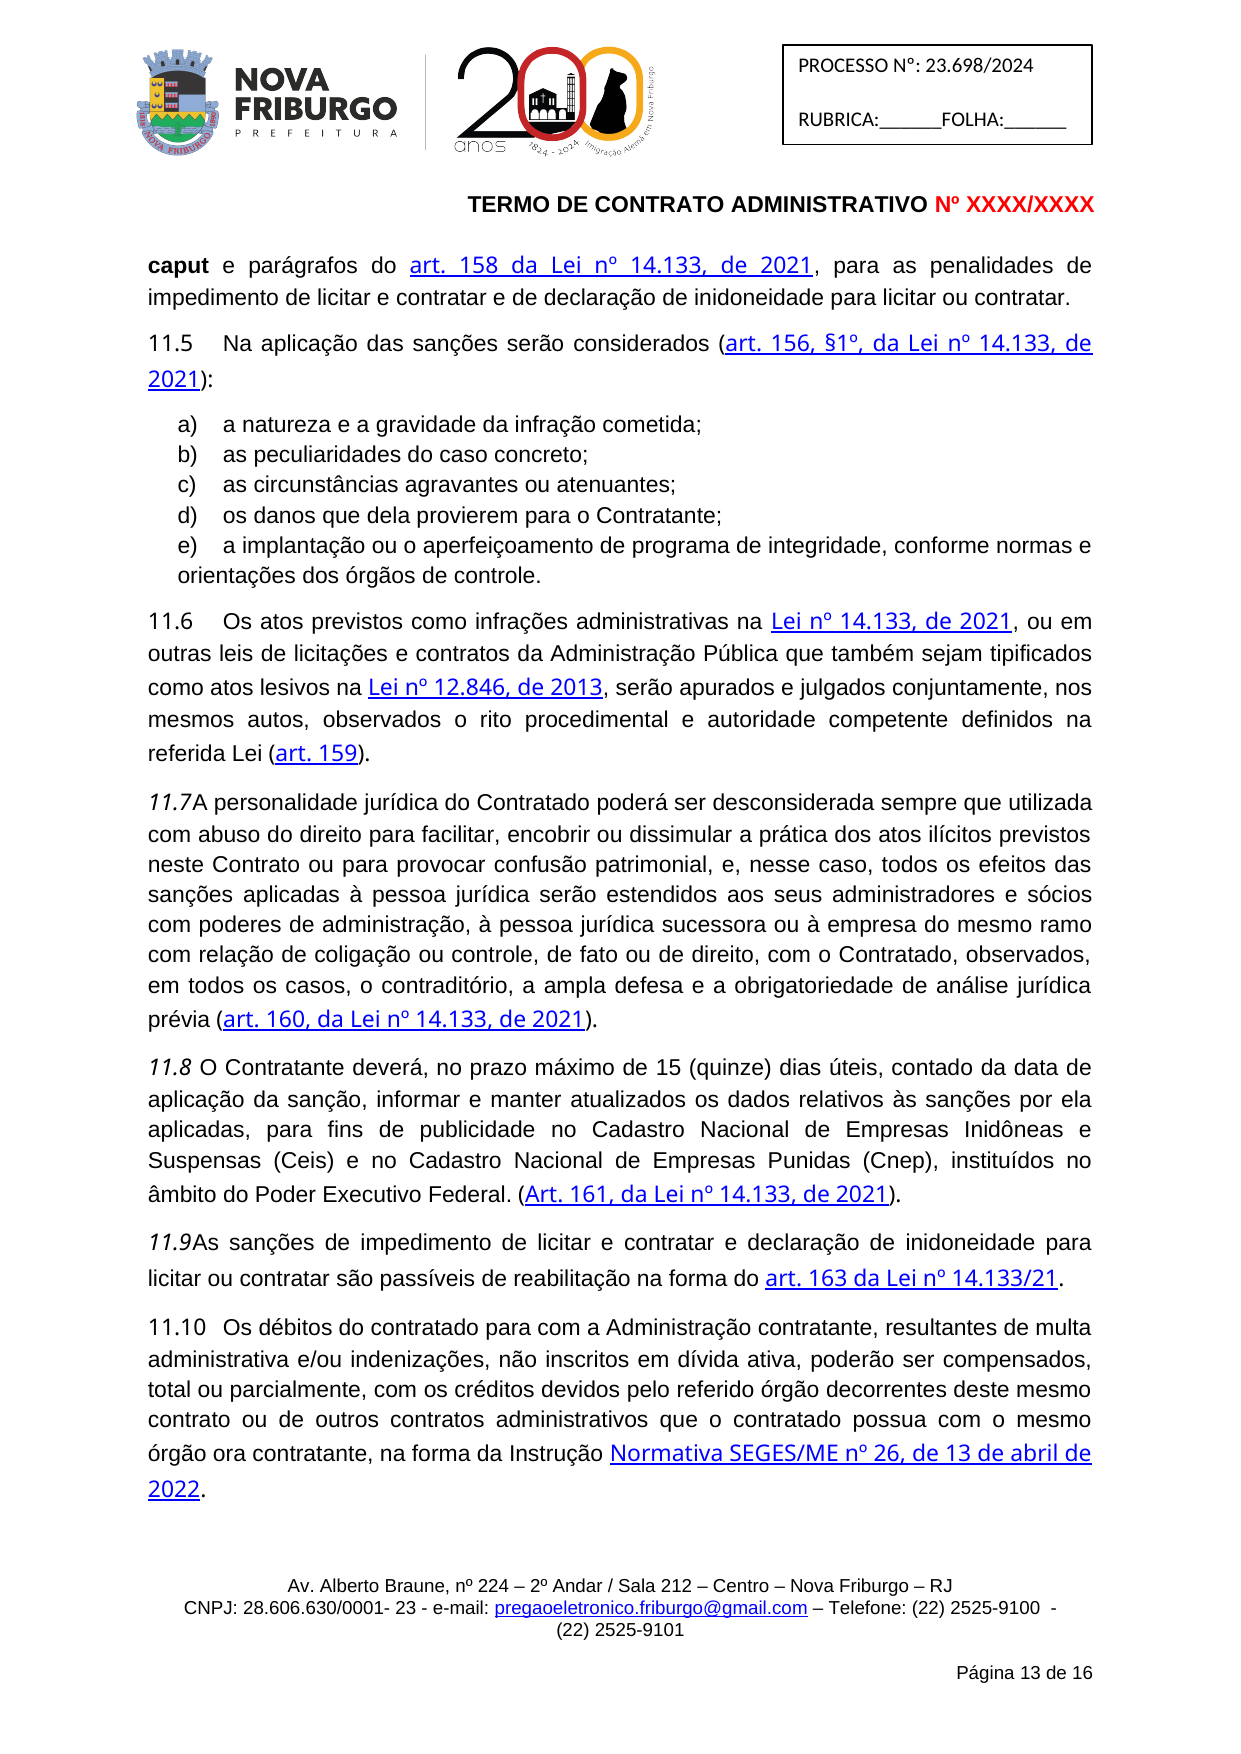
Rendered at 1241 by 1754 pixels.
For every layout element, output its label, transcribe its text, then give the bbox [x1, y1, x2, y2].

list As sanções de impedimento de licitar e contratar e declaração de inidoneidade para licitar ou contratar são passíveis de reabilitação na forma do art. 163 da Lei nº 14.133/21. [148, 1226, 1092, 1293]
list a natureza e a gravidade da infração cometida; [177, 411, 1092, 437]
list Os atos previstos como infrações administrativas na Lei nº 14.133, de 2021, ou em outras leis de licitações e contratos da Administração Pública que também sejam tipificados como atos lesivos na Lei nº 12.846, de 2013, serão apurados e julgados conjuntamente, nos mesmos autos, observados o rito procedimental e autoridade competente definidos na referida Lei (art. 159). [148, 605, 1092, 768]
list as peculiaridades do caso concreto; [177, 441, 1092, 467]
list a implantação ou o aperfeiçoamento de programa de integridade, conforme normas e orientações dos órgãos de controle. [177, 532, 1092, 588]
list os danos que dela provierem para o Contratante; [177, 502, 1092, 528]
list Na aplicação das sanções serão considerados (art. 156, §1º, da Lei nº 14.133, de 2021): [148, 327, 1092, 394]
list Os débitos do contratado para com a Administração contratante, resultantes de multa administrativa e/ou indenizações, não inscritos em dívida ativa, poderão ser compensados, total ou parcialmente, com os créditos devidos pelo referido órgão decorrentes deste mesmo contrato ou de outros contratos administrativos que o contratado possua com o mesmo órgão ora contratante, na forma da Instrução Normativa SEGES/ME nº 26, de 13 de abril de 2022. [148, 1310, 1092, 1504]
picture [109, 14, 687, 185]
list as circunstâncias agravantes ou atenuantes; [177, 471, 1092, 498]
list O Contratante deverá, no prazo máximo de 15 (quinze) dias úteis, contado da data de aplicação da sanção, informar e manter atualizados os dados relativos às sanções por ela aplicadas, para fins de publicidade no Cadastro Nacional de Empresas Inidôneas e Suspensas (Ceis) e no Cadastro Nacional de Empresas Punidas (Cnep), instituídos no âmbito do Poder Executivo Federal. (Art. 161, da Lei nº 14.133, de 2021). [148, 1051, 1092, 1209]
list A personalidade jurídica do Contratado poderá ser desconsiderada sempre que utilizada com abuso do direito para facilitar, encobrir ou dissimular a prática dos atos ilícitos previstos neste Contrato ou para provocar confusão patrimonial, e, nesse caso, todos os efeitos das sanções aplicadas à pessoa jurídica serão estendidos aos seus administradores e sócios com poderes de administração, à pessoa jurídica sucessora ou à empresa do mesmo ramo com relação de coligação ou controle, de fato ou de direito, com o Contratado, observados, em todos os casos, o contraditório, a ampla defesa e a obrigatoriedade de análise jurídica prévia (art. 160, da Lei nº 14.133, de 2021). [148, 785, 1092, 1034]
